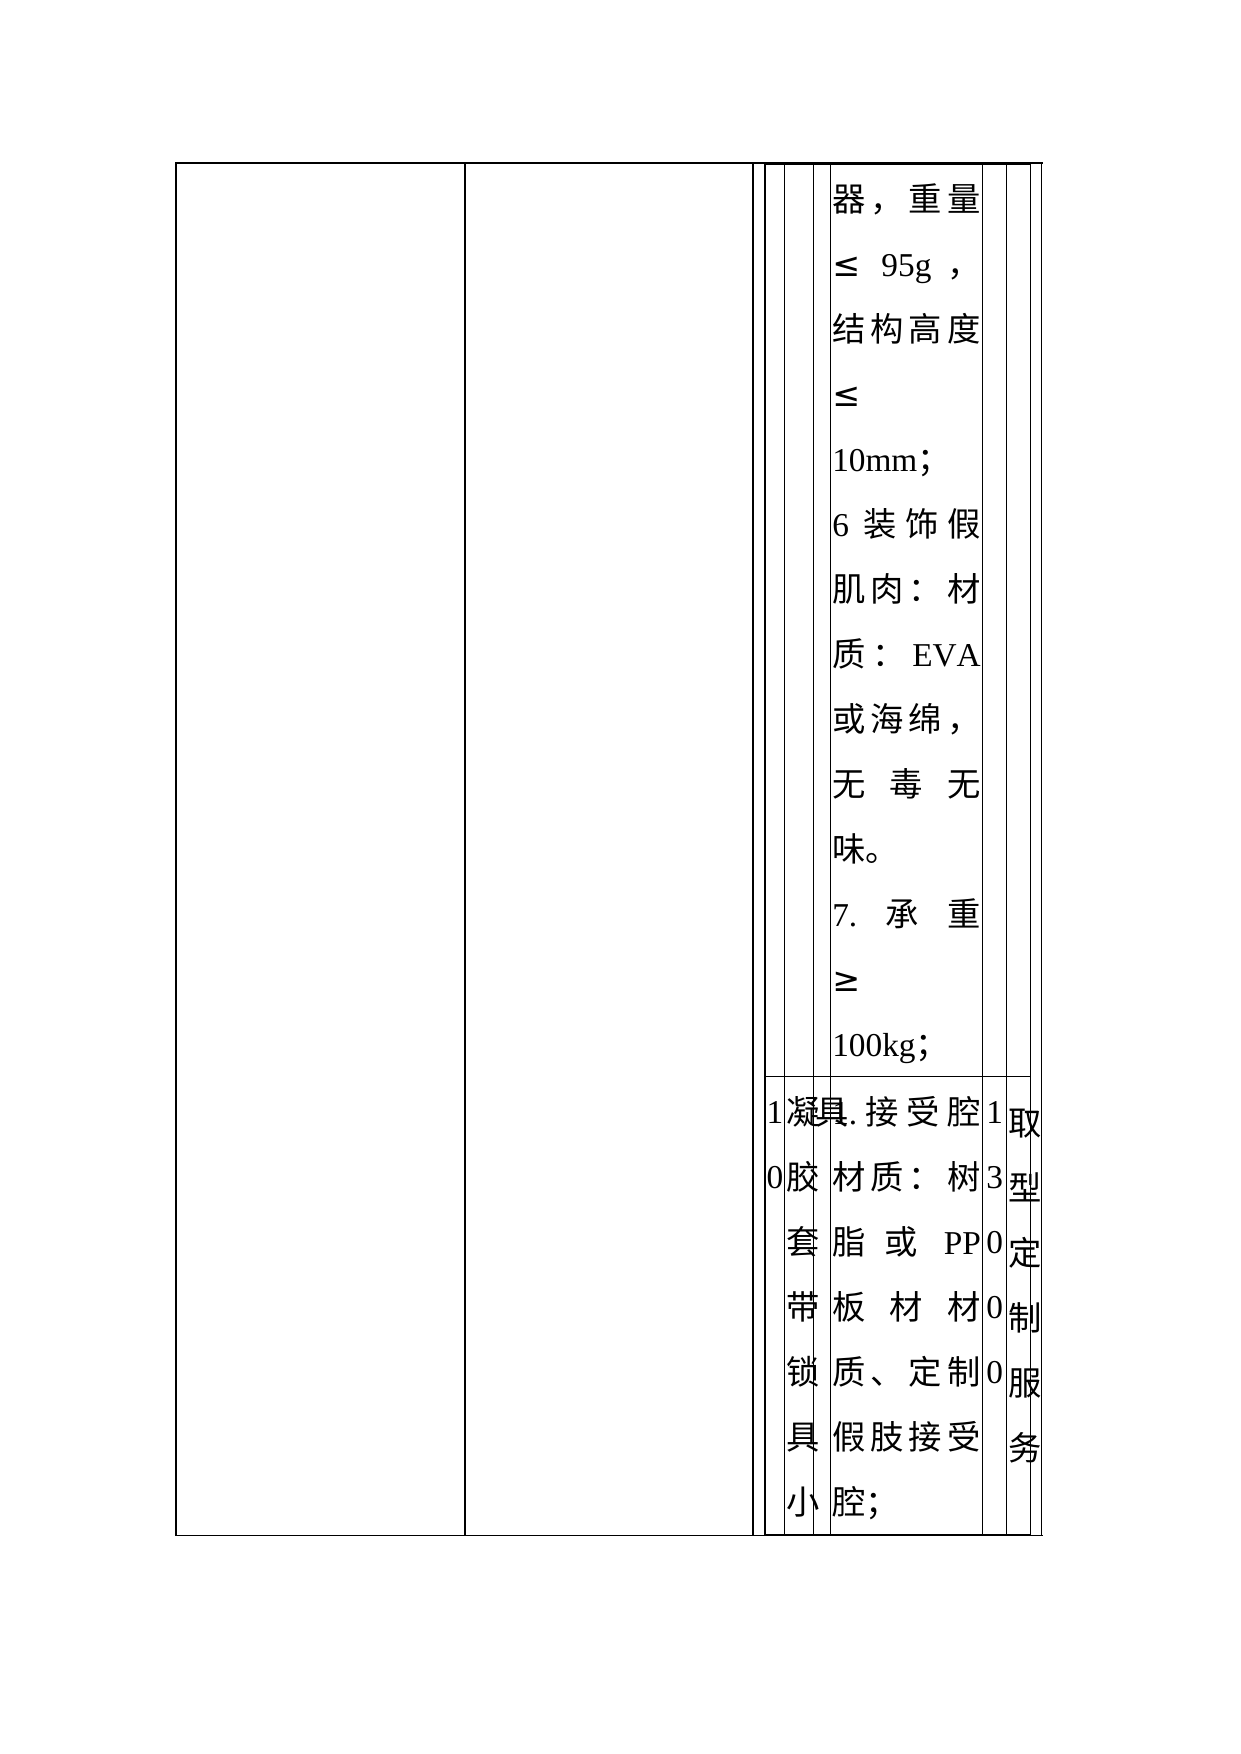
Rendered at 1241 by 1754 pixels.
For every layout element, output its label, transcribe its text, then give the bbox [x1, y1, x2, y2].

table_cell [1031, 164, 1041, 1535]
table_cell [814, 1117, 830, 1534]
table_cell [754, 164, 764, 1535]
table_cell [177, 164, 464, 1535]
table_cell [831, 1077, 982, 1534]
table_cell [785, 1077, 813, 1534]
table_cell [1007, 165, 1030, 1076]
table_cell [983, 165, 1006, 1076]
table_cell 2 [466, 164, 752, 1535]
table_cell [766, 165, 784, 1076]
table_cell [766, 1077, 784, 1534]
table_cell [785, 165, 813, 1076]
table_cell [831, 165, 982, 1076]
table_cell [814, 165, 830, 1076]
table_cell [983, 1077, 1006, 1534]
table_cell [1007, 1077, 1030, 1534]
